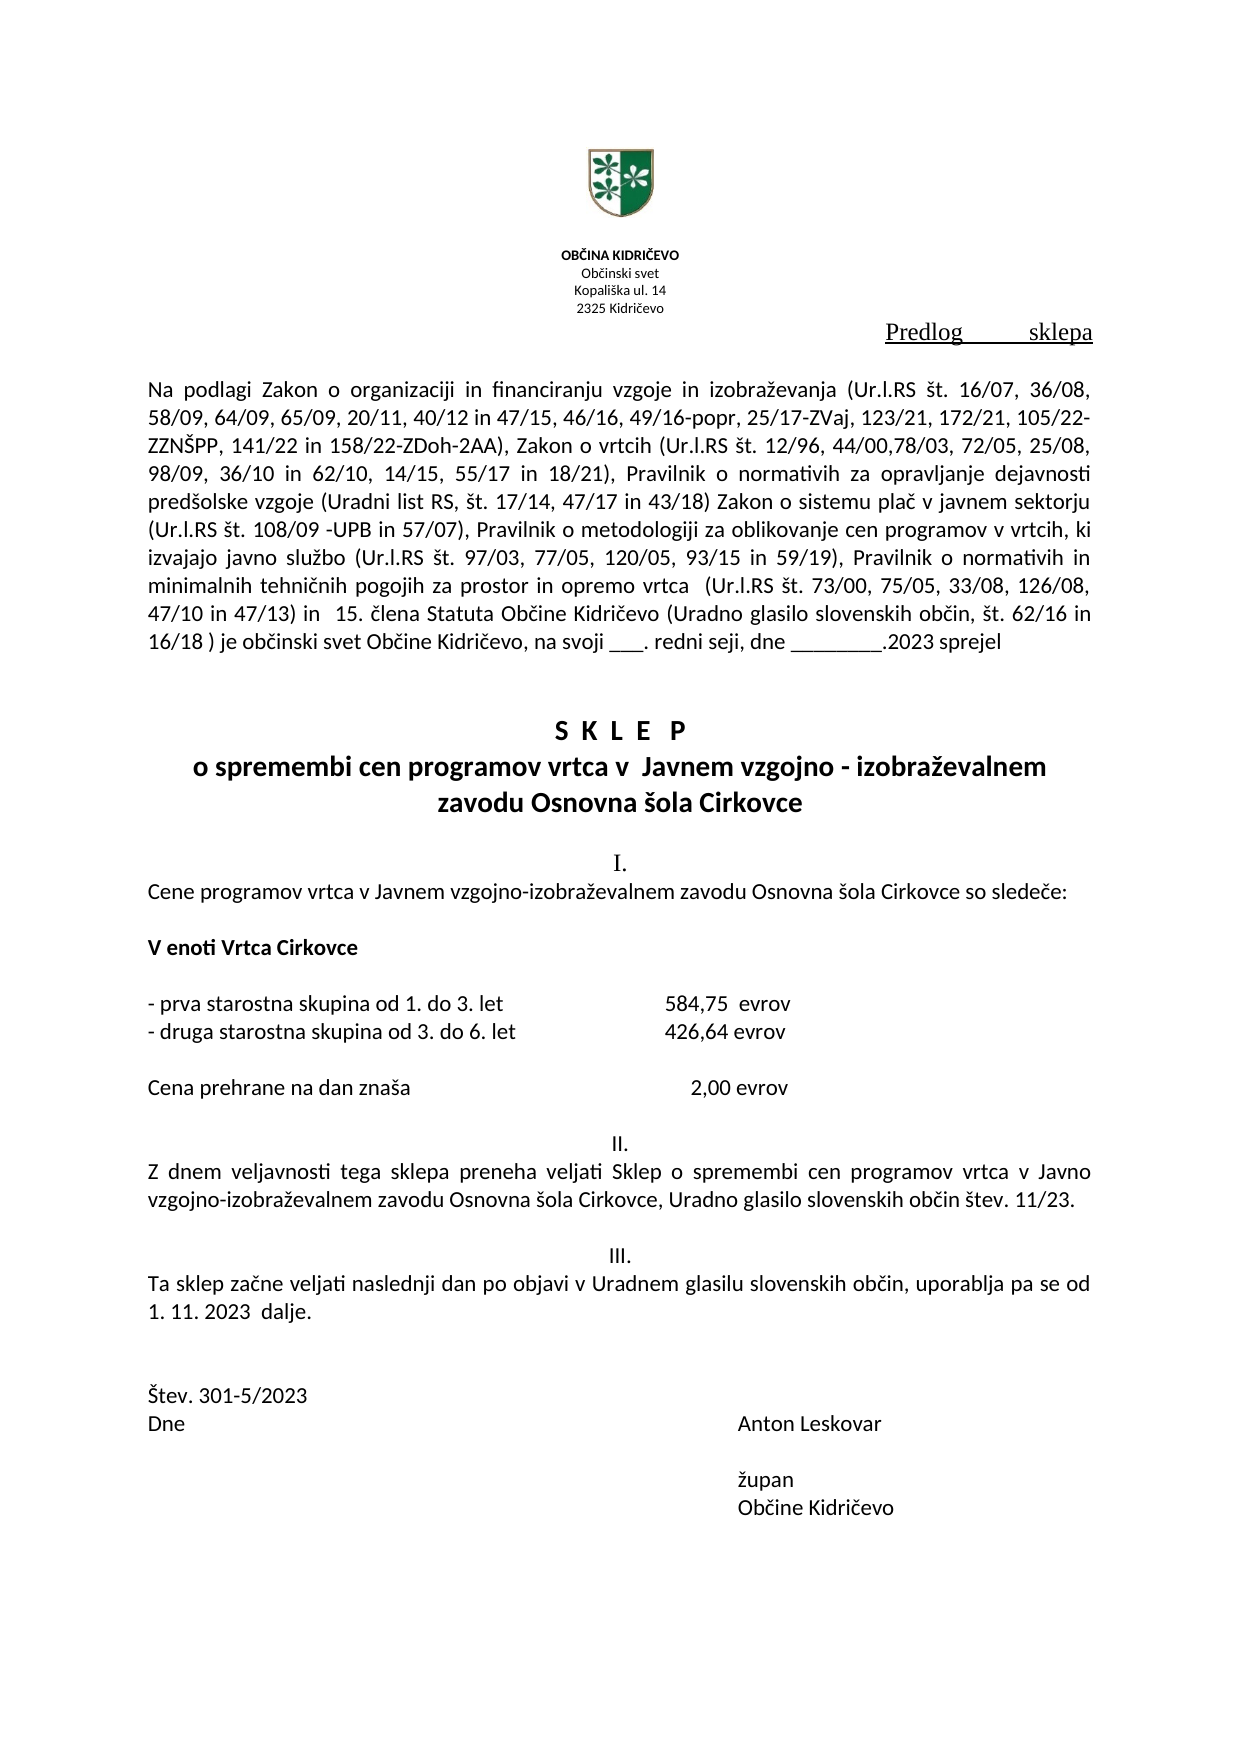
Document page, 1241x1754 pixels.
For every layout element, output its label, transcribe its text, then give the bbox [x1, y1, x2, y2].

text Z dnem veljavnosti tega sklepa preneha veljati Sklep o spremembi cen programov vrtca v Javno vzgojno-izobraževalnem zavodu Osnovna šola Cirkovce, Uradno glasilo slovenskih občin štev. 11/23. [148, 1157, 1093, 1213]
text Kopališka ul. 14 [148, 282, 1093, 299]
text Dne Anton Leskovar [148, 1409, 1093, 1437]
text Cene programov vrtca v Javnem vzgojno-izobraževalnem zavodu Osnovna šola Cirkovce so sledeče: [148, 877, 1093, 905]
text Predlog sklepa [148, 317, 1093, 375]
text Občine Kidričevo [148, 1493, 1093, 1521]
text Občinski svet [148, 264, 1093, 282]
text Na podlagi Zakon o organizaciji in financiranju vzgoje in izobraževanja (Ur.l.RS št. 16/07, 36/08, 58/09, 64/09, 65/09, 20/11, 40/12 in 47/15, 46/16, 49/16-popr, 25/17-ZVaj, 123/21, 172/21, 105/22-ZZNŠPP, 141/22 in 158/22-ZDoh-2AA), Zakon o vrtcih (Ur.l.RS št. 12/96, 44/00,78/03, 72/05, 25/08, 98/09, 36/10 in 62/10, 14/15, 55/17 in 18/21), Pravilnik o normativih za opravljanje dejavnosti predšolske vzgoje (Uradni list RS, št. 17/14, 47/17 in 43/18) Zakon o sistemu plač v javnem sektorju (Ur.l.RS št. 108/09 -UPB in 57/07), Pravilnik o metodologiji za oblikovanje cen programov v vrtcih, ki izvajajo javno službo (Ur.l.RS št. 97/03, 77/05, 120/05, 93/15 in 59/19), Pravilnik o normativih in minimalnih tehničnih pogojih za prostor in opremo vrtca (Ur.l.RS št. 73/00, 75/05, 33/08, 126/08, 47/10 in 47/13) in 15. člena Statuta Občine Kidričevo (Uradno glasilo slovenskih občin, št. 62/16 in 16/18 ) je občinski svet Občine Kidričevo, na svoji ___. redni seji, dne ________.2023 sprejel [148, 375, 1093, 655]
text II. [148, 1129, 1093, 1157]
picture [586, 147, 654, 218]
text S K L E P [148, 712, 1093, 748]
text III. [148, 1241, 1093, 1269]
text Cena prehrane na dan znaša 2,00 evrov [148, 1073, 1093, 1101]
text - prva starostna skupina od 1. do 3. let 584,75 evrov [148, 989, 1093, 1017]
text o spremembi cen programov vrtca v Javnem vzgojno - izobraževalnem zavodu Osnovna šola Cirkovce [148, 748, 1093, 819]
text OBČINA KIDRIČEVO [148, 246, 1093, 264]
text Ta sklep začne veljati naslednji dan po objavi v Uradnem glasilu slovenskih občin, uporablja pa se od 1. 11. 2023 dalje. [148, 1269, 1093, 1325]
text župan [148, 1465, 1093, 1493]
text I. [148, 848, 1093, 877]
text - druga starostna skupina od 3. do 6. let 426,64 evrov [148, 1017, 1093, 1045]
text 2325 Kidričevo [148, 299, 1093, 317]
text Štev. 301-5/2023 [148, 1381, 1093, 1409]
text V enoti Vrtca Cirkovce [148, 933, 1093, 961]
